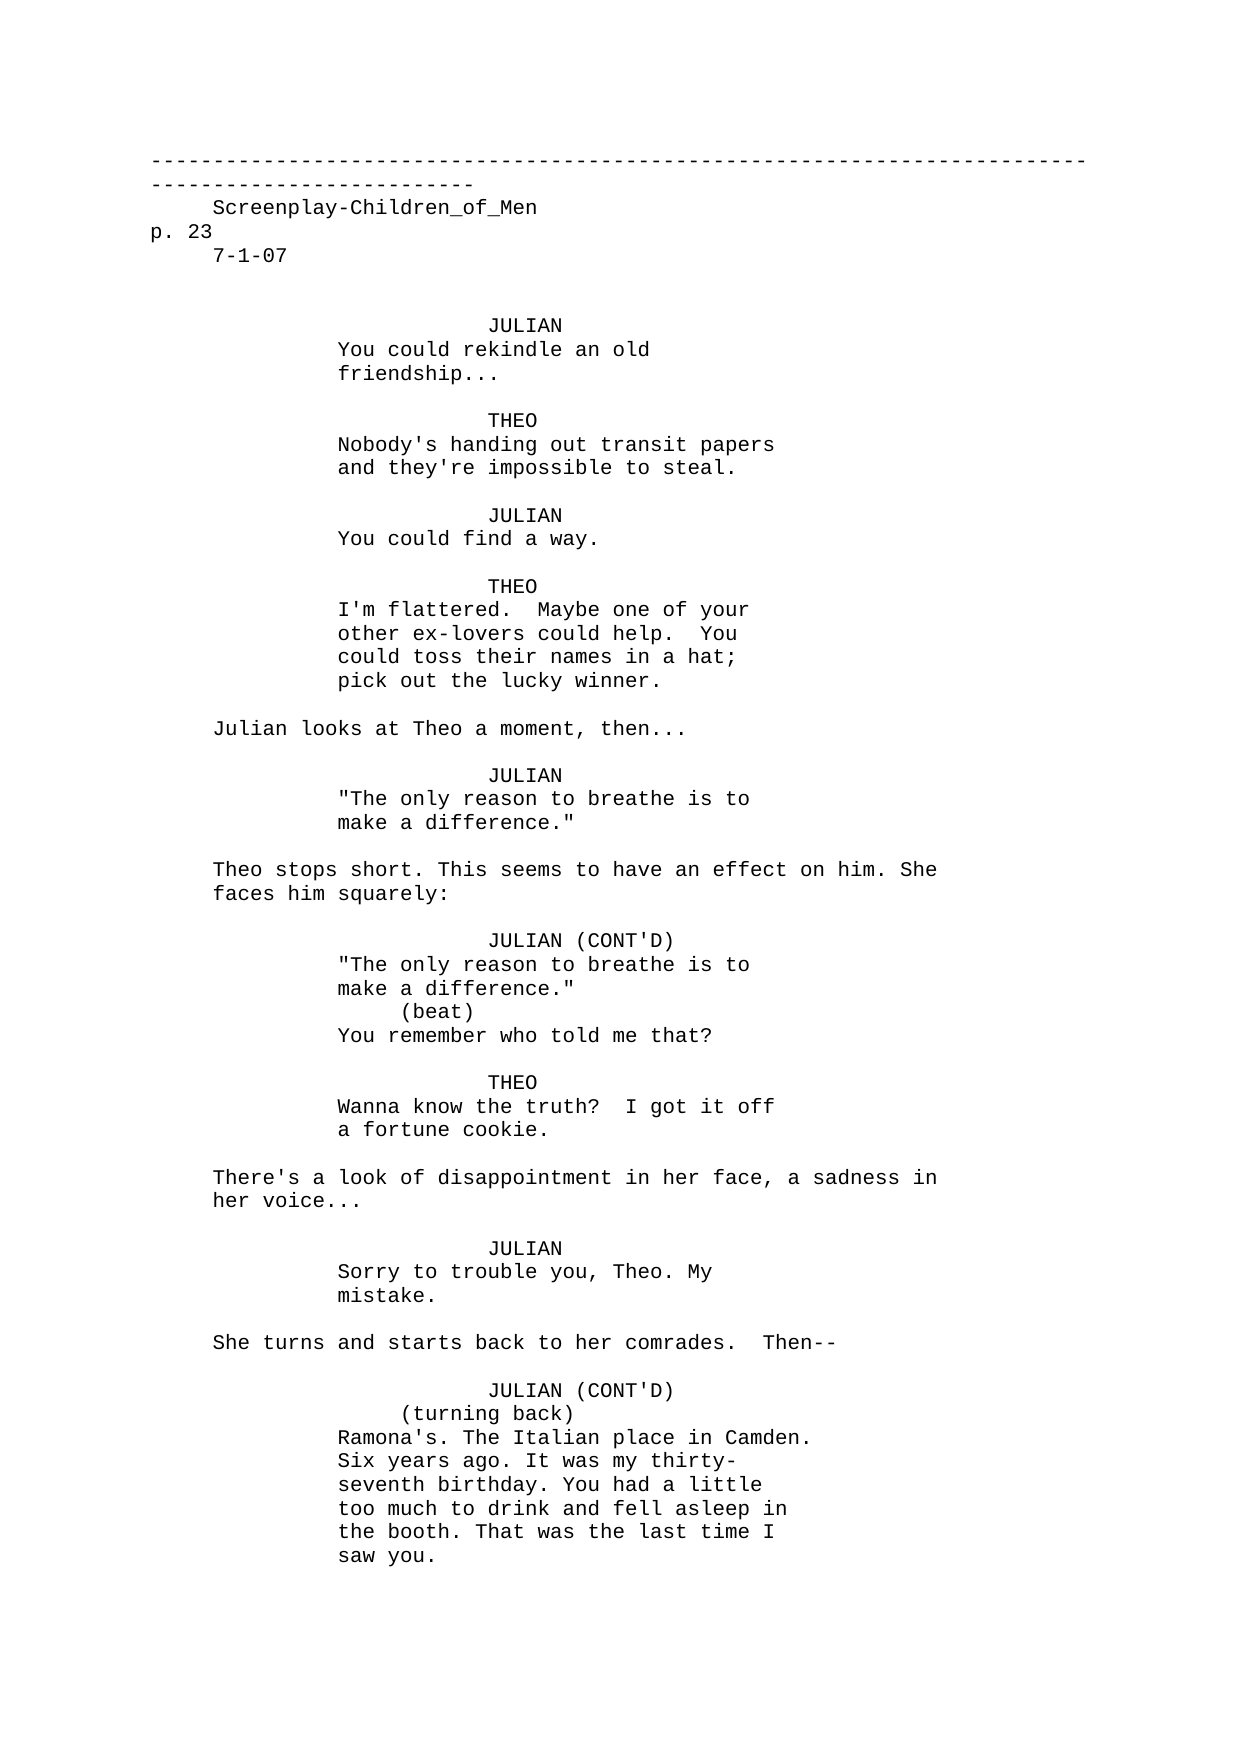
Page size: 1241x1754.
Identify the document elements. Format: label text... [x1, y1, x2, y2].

text too much to drink and fell asleep in [150, 1498, 1090, 1521]
text THEO [150, 410, 1090, 434]
text You could find a way. [150, 528, 1090, 552]
text mistake. [150, 1285, 1090, 1309]
text ----------------------------------------------------------------------------------------------------- [150, 150, 1090, 197]
text You could rekindle an old [150, 339, 1090, 363]
text and they're impossible to steal. [150, 457, 1090, 481]
text Screenplay-Children_of_Men p. 23 [150, 197, 1090, 244]
text saw you. [150, 1545, 1090, 1569]
text JULIAN [150, 1238, 1090, 1261]
text faces him squarely: [150, 883, 1090, 907]
text JULIAN [150, 765, 1090, 788]
text 7-1-07 [150, 244, 1090, 268]
text Theo stops short. This seems to have an effect on him. She [150, 859, 1090, 883]
text a fortune cookie. [150, 1119, 1090, 1143]
text pick out the lucky winner. [150, 670, 1090, 694]
text Julian looks at Theo a moment, then... [150, 717, 1090, 741]
text (turning back) [150, 1403, 1090, 1427]
text "The only reason to breathe is to [150, 954, 1090, 978]
text (beat) [150, 1001, 1090, 1025]
text Wanna know the truth? I got it off [150, 1096, 1090, 1119]
text her voice... [150, 1190, 1090, 1214]
text make a difference." [150, 812, 1090, 836]
text could toss their names in a hat; [150, 647, 1090, 670]
text friendship... [150, 363, 1090, 386]
text other ex-lovers could help. You [150, 623, 1090, 647]
text seventh birthday. You had a little [150, 1474, 1090, 1498]
text Six years ago. It was my thirty- [150, 1451, 1090, 1474]
text THEO [150, 576, 1090, 599]
text Nobody's handing out transit papers [150, 434, 1090, 457]
text JULIAN (CONT'D) [150, 1379, 1090, 1403]
text You remember who told me that? [150, 1025, 1090, 1048]
text "The only reason to breathe is to [150, 788, 1090, 812]
text the booth. That was the last time I [150, 1521, 1090, 1545]
text JULIAN [150, 316, 1090, 339]
text I'm flattered. Maybe one of your [150, 599, 1090, 623]
text Ramona's. The Italian place in Camden. [150, 1427, 1090, 1451]
text JULIAN (CONT'D) [150, 930, 1090, 954]
text There's a look of disappointment in her face, a sadness in [150, 1167, 1090, 1190]
text Sorry to trouble you, Theo. My [150, 1261, 1090, 1285]
text She turns and starts back to her comrades. Then-- [150, 1332, 1090, 1356]
text JULIAN [150, 505, 1090, 528]
text THEO [150, 1072, 1090, 1096]
text make a difference." [150, 978, 1090, 1001]
